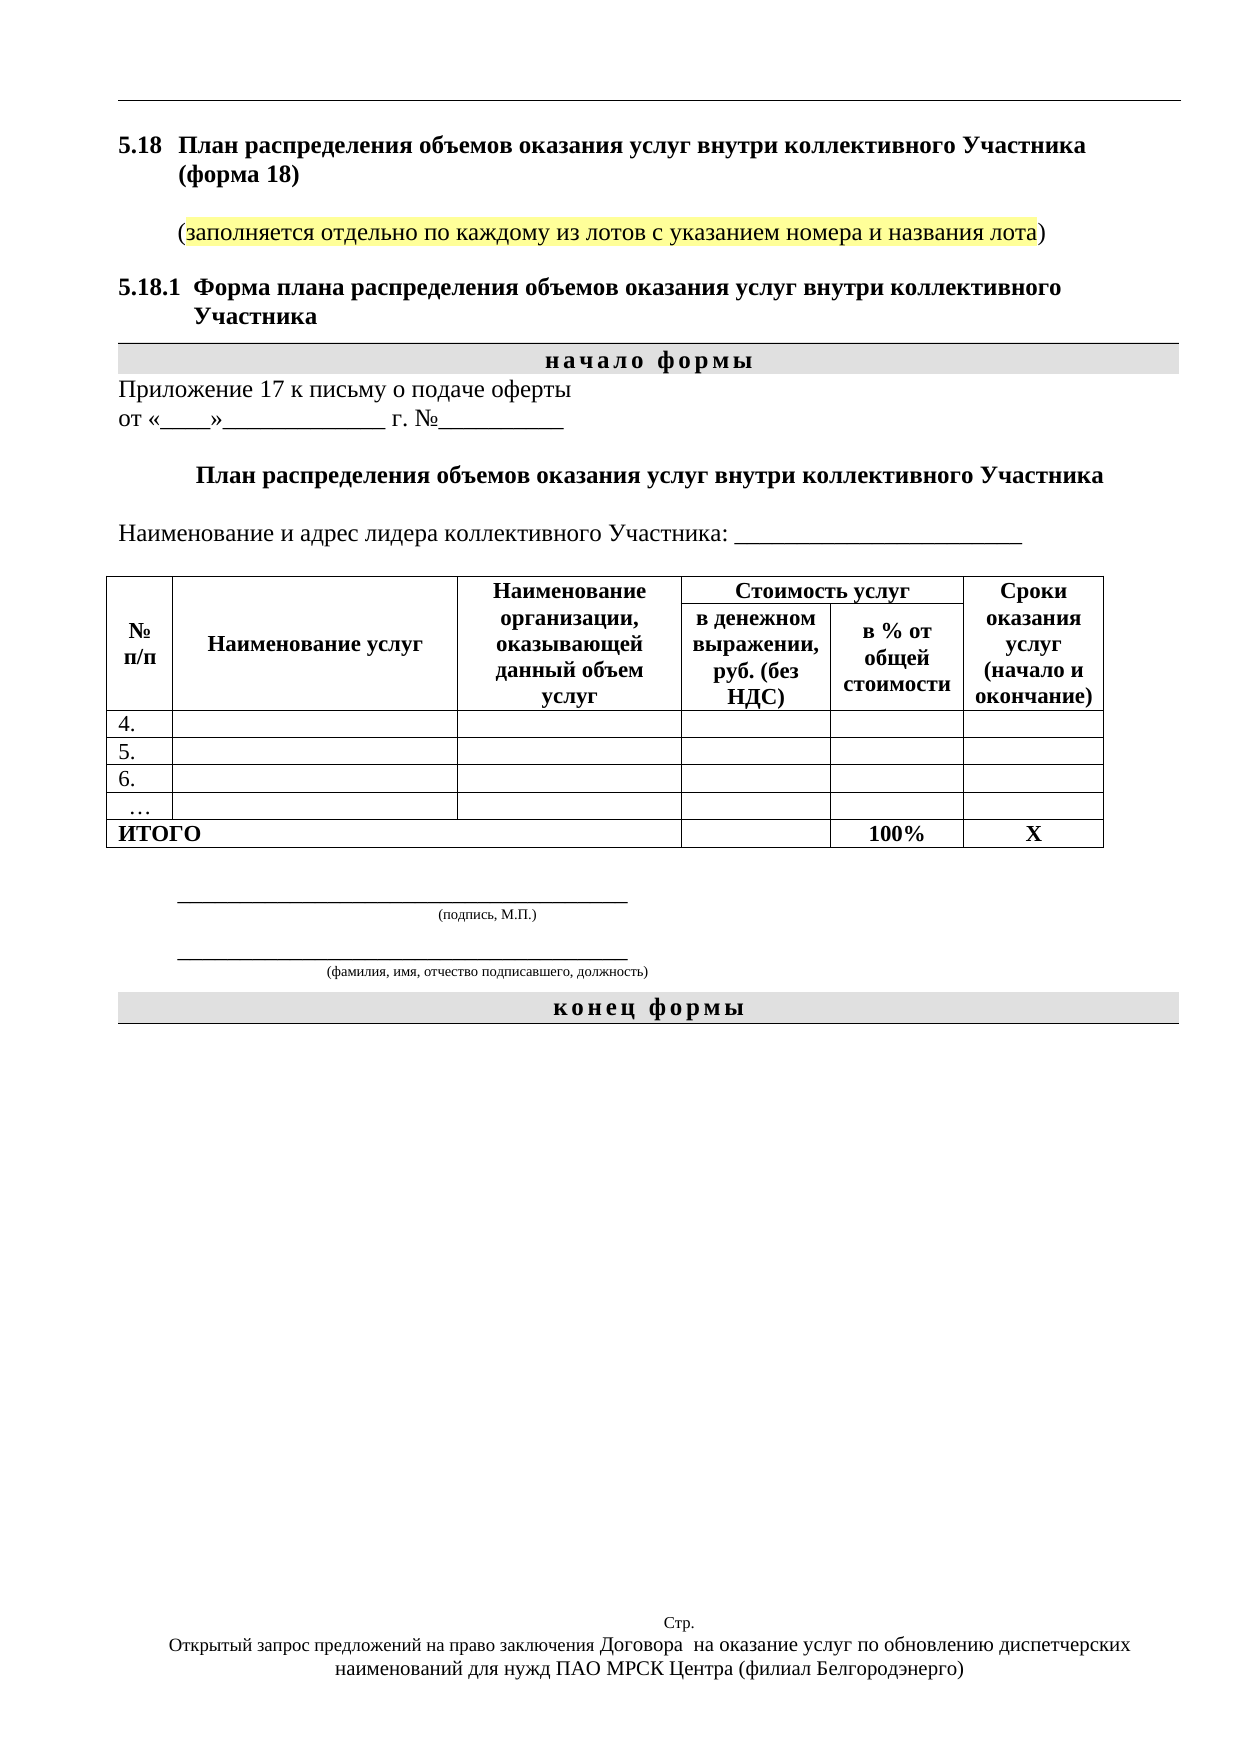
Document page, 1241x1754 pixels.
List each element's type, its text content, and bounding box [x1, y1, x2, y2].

table_cell [964, 765, 1103, 792]
table_cell [173, 793, 457, 819]
text (подпись, М.П.) [118, 906, 797, 934]
text (фамилия, имя, отчество подписавшего, должность) [118, 963, 797, 992]
table_cell [107, 711, 172, 737]
table_cell 100% [831, 820, 963, 847]
table_cell [682, 765, 830, 792]
table_header Наименование организации, оказывающей данный объем услуг [458, 577, 681, 709]
text Приложение 17 к письму о подаче оферты от «____»_____________ г. №__________ [118, 374, 1181, 432]
table_cell [964, 738, 1103, 764]
table_cell [458, 738, 681, 764]
table_cell в денежном выражении, руб. (без НДС) [682, 604, 830, 709]
table_header Наименование услуг [173, 577, 457, 709]
table_cell [458, 793, 681, 819]
text ____________________________________ [118, 934, 1181, 963]
table_cell в % от общей стоимости [831, 604, 963, 709]
table_cell [964, 793, 1103, 819]
table_cell [173, 765, 457, 792]
table_cell [173, 738, 457, 764]
text ____________________________________ [118, 877, 1181, 906]
table_cell [682, 820, 830, 847]
table_cell [831, 793, 963, 819]
table_header Сроки оказания услуг (начало и окончание) [964, 577, 1103, 709]
table_header № п/п [107, 577, 172, 709]
table_cell ИТОГО [107, 820, 681, 847]
table_cell [682, 793, 830, 819]
text Наименование и адрес лидера коллективного Участника: _______________________ [118, 518, 1181, 547]
text конец формы [118, 992, 1179, 1023]
subtitle Форма плана распределения объемов оказания услуг внутри коллективного Участника [118, 272, 1181, 330]
table_cell [831, 738, 963, 764]
table_cell [107, 765, 172, 792]
table_cell [682, 711, 830, 737]
text План распределения объемов оказания услуг внутри коллективного Участника [118, 461, 1181, 489]
table_cell [107, 738, 172, 764]
subtitle План распределения объемов оказания услуг внутри коллективного Участника (форма 18) [118, 130, 1181, 188]
table_header Стоимость услуг [682, 577, 963, 603]
table_cell [458, 765, 681, 792]
table_cell … [107, 793, 172, 819]
table_cell [964, 711, 1103, 737]
table_cell [458, 711, 681, 737]
table_cell Х [964, 820, 1103, 847]
table_cell [831, 711, 963, 737]
table_cell [682, 738, 830, 764]
table_cell [173, 711, 457, 737]
text начало формы [118, 344, 1179, 374]
table_cell [831, 765, 963, 792]
